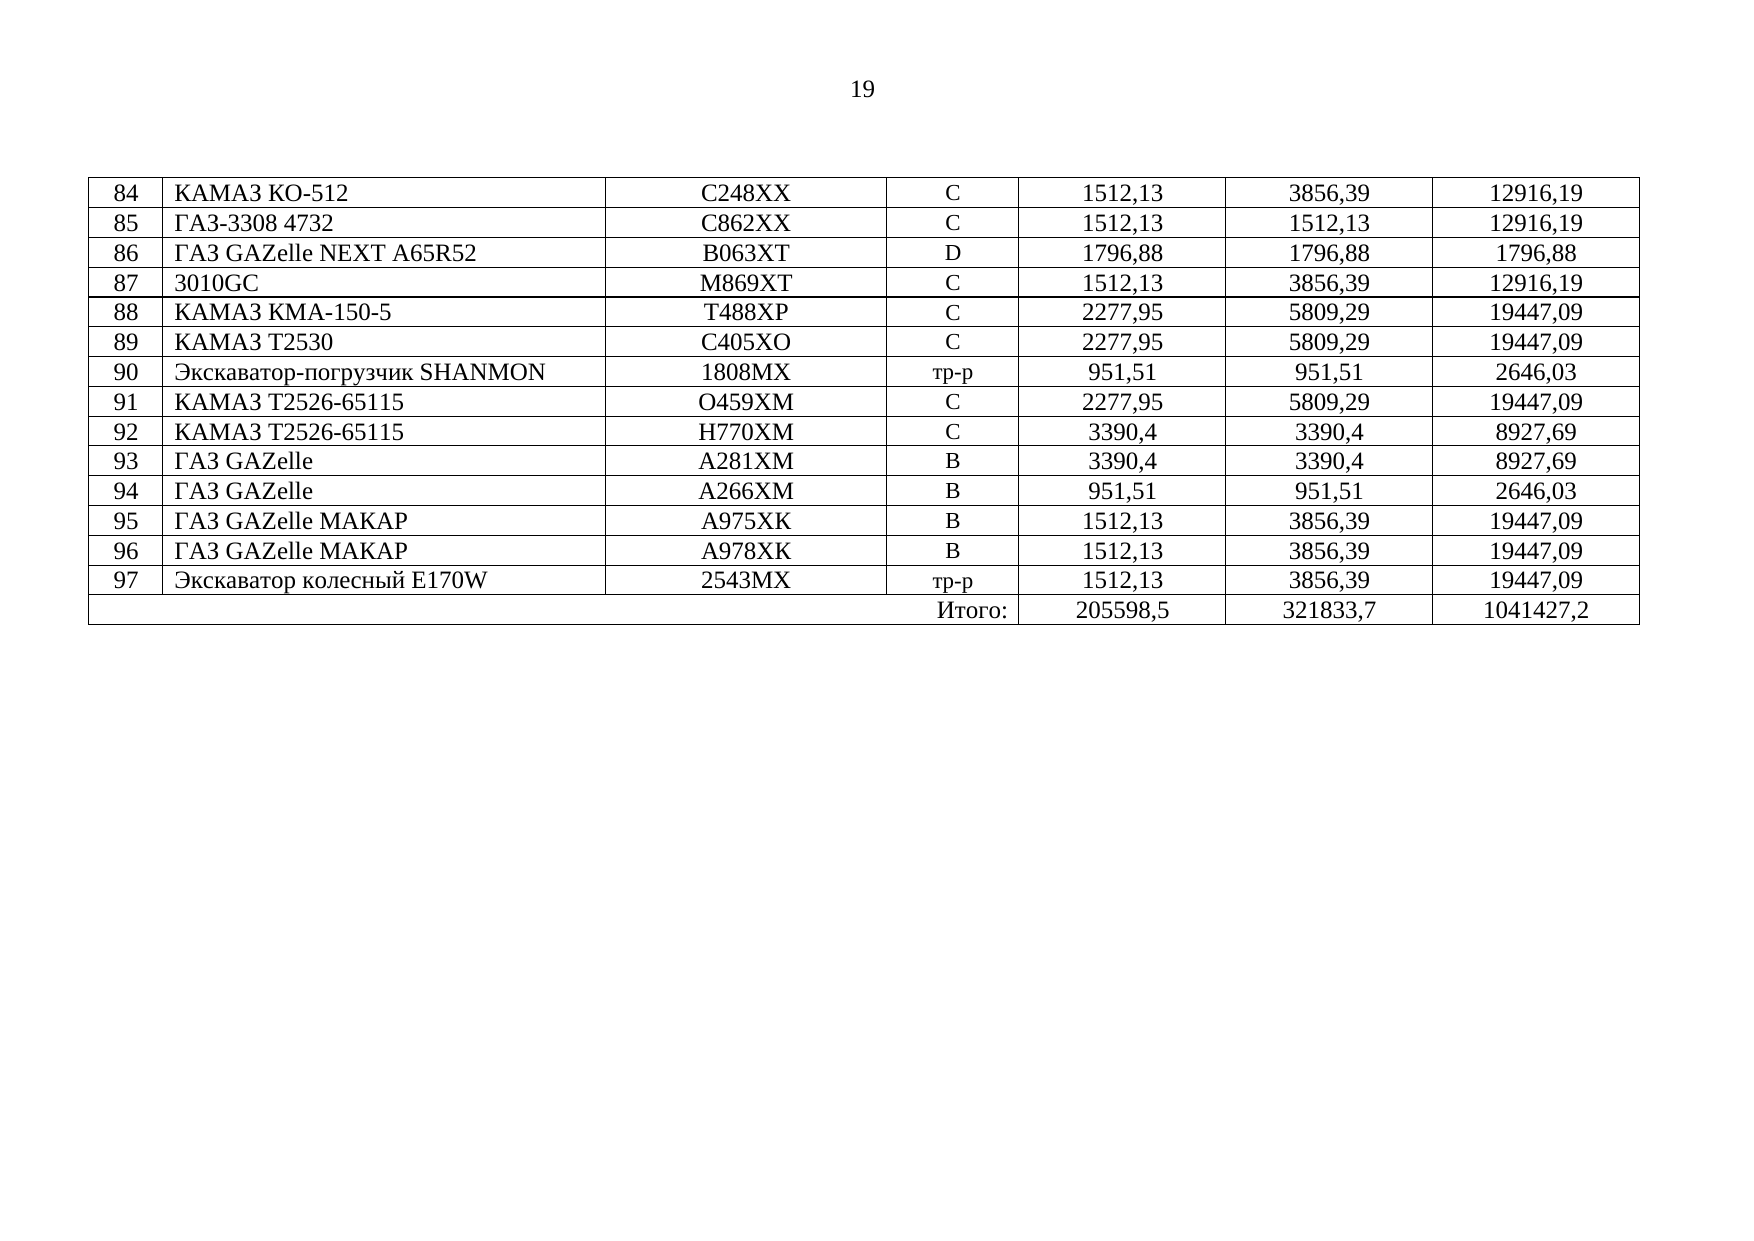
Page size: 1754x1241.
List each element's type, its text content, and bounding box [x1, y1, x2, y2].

table_cell 951,51 [1226, 476, 1432, 505]
table_cell 3856,39 [1226, 178, 1432, 207]
table_cell Экскаватор-погрузчик SHANMON [163, 357, 605, 386]
table_cell 12916,19 [1433, 268, 1639, 296]
table_cell 1512,13 [1226, 208, 1432, 237]
table_cell тр-р [887, 566, 1018, 594]
table_cell 87 [89, 268, 162, 296]
table_cell 1796,88 [1019, 238, 1225, 267]
table_cell 1041427,2 [1433, 595, 1639, 624]
table_cell 2277,95 [1019, 387, 1225, 416]
table_cell 3390,4 [1226, 417, 1432, 445]
table_cell ГАЗ GAZelle МАКАР [163, 536, 605, 564]
table_cell А281ХМ [606, 446, 886, 475]
table_cell 5809,29 [1226, 387, 1432, 416]
table_cell В [887, 476, 1018, 505]
table_cell Т488ХР [606, 298, 886, 326]
table_cell 19447,09 [1433, 298, 1639, 326]
table_cell О459ХМ [606, 387, 886, 416]
table_cell А978ХК [606, 536, 886, 564]
table_cell С405ХО [606, 327, 886, 356]
table_cell 3856,39 [1226, 268, 1432, 296]
table_cell 90 [89, 357, 162, 386]
table_cell 951,51 [1019, 357, 1225, 386]
table_cell КАМАЗ Т2526-65115 [163, 417, 605, 445]
table_cell 1512,13 [1019, 536, 1225, 564]
table_cell Н770ХМ [606, 417, 886, 445]
table_cell 12916,19 [1433, 208, 1639, 237]
table_cell ГАЗ-3308 4732 [163, 208, 605, 237]
table_cell 91 [89, 387, 162, 416]
table_cell 86 [89, 238, 162, 267]
table_cell 19447,09 [1433, 506, 1639, 535]
table_cell С248ХХ [606, 178, 886, 207]
table_cell 3390,4 [1019, 417, 1225, 445]
table_cell КАМАЗ КО-512 [163, 178, 605, 207]
table_cell 19447,09 [1433, 387, 1639, 416]
table_cell А975ХК [606, 506, 886, 535]
table_cell 1512,13 [1019, 208, 1225, 237]
table_cell ГАЗ GAZelle NEXT A65R52 [163, 238, 605, 267]
table_cell 951,51 [1226, 357, 1432, 386]
table_cell В063ХТ [606, 238, 886, 267]
table_cell КАМАЗ Т2526-65115 [163, 387, 605, 416]
table_cell 1796,88 [1226, 238, 1432, 267]
table_cell 88 [89, 298, 162, 326]
table_cell С [887, 178, 1018, 207]
table_cell М869ХТ [606, 268, 886, 296]
table_cell В [887, 536, 1018, 564]
table_cell 19447,09 [1433, 566, 1639, 594]
table_cell 205598,5 [1019, 595, 1225, 624]
table_cell В [887, 446, 1018, 475]
table_cell 321833,7 [1226, 595, 1432, 624]
table_cell С [887, 268, 1018, 296]
table_cell 3390,4 [1019, 446, 1225, 475]
table_cell С [887, 208, 1018, 237]
table_cell 89 [89, 327, 162, 356]
table_cell 1808МХ [606, 357, 886, 386]
table_cell 94 [89, 476, 162, 505]
table_cell D [887, 238, 1018, 267]
table_cell 19447,09 [1433, 536, 1639, 564]
table_cell 3390,4 [1226, 446, 1432, 475]
table_cell 3856,39 [1226, 536, 1432, 564]
table_cell 951,51 [1019, 476, 1225, 505]
table_cell 3010GC [163, 268, 605, 296]
table_cell 92 [89, 417, 162, 445]
table_cell 84 [89, 178, 162, 207]
table_cell 1796,88 [1433, 238, 1639, 267]
table_cell 8927,69 [1433, 446, 1639, 475]
table_cell 2543МХ [606, 566, 886, 594]
table_cell С [887, 417, 1018, 445]
table_cell С [887, 327, 1018, 356]
table_cell 2646,03 [1433, 357, 1639, 386]
table_cell 3856,39 [1226, 506, 1432, 535]
table_cell 3856,39 [1226, 566, 1432, 594]
table_cell 5809,29 [1226, 327, 1432, 356]
table_cell Итого: [89, 595, 1018, 624]
table_cell 12916,19 [1433, 178, 1639, 207]
table_cell КАМАЗ Т2530 [163, 327, 605, 356]
table_cell 1512,13 [1019, 506, 1225, 535]
table_cell Экскаватор колесный E170W [163, 566, 605, 594]
table_cell 2277,95 [1019, 298, 1225, 326]
table_cell 1512,13 [1019, 178, 1225, 207]
table_cell 1512,13 [1019, 268, 1225, 296]
table_cell ГАЗ GAZelle [163, 476, 605, 505]
table_cell В [887, 506, 1018, 535]
table_cell 2646,03 [1433, 476, 1639, 505]
table_cell 97 [89, 566, 162, 594]
table_cell 85 [89, 208, 162, 237]
table_cell тр-р [887, 357, 1018, 386]
table_cell А266ХМ [606, 476, 886, 505]
table_cell 95 [89, 506, 162, 535]
table_cell 1512,13 [1019, 566, 1225, 594]
table_cell 96 [89, 536, 162, 564]
table_cell С [887, 387, 1018, 416]
table_cell КАМАЗ КМА-150-5 [163, 298, 605, 326]
table_cell 19447,09 [1433, 327, 1639, 356]
table_cell С [887, 298, 1018, 326]
table_cell ГАЗ GAZelle МАКАР [163, 506, 605, 535]
table_cell 2277,95 [1019, 327, 1225, 356]
table_cell 93 [89, 446, 162, 475]
table_cell ГАЗ GAZelle [163, 446, 605, 475]
table_cell 8927,69 [1433, 417, 1639, 445]
table_cell 5809,29 [1226, 298, 1432, 326]
table_cell С862ХХ [606, 208, 886, 237]
